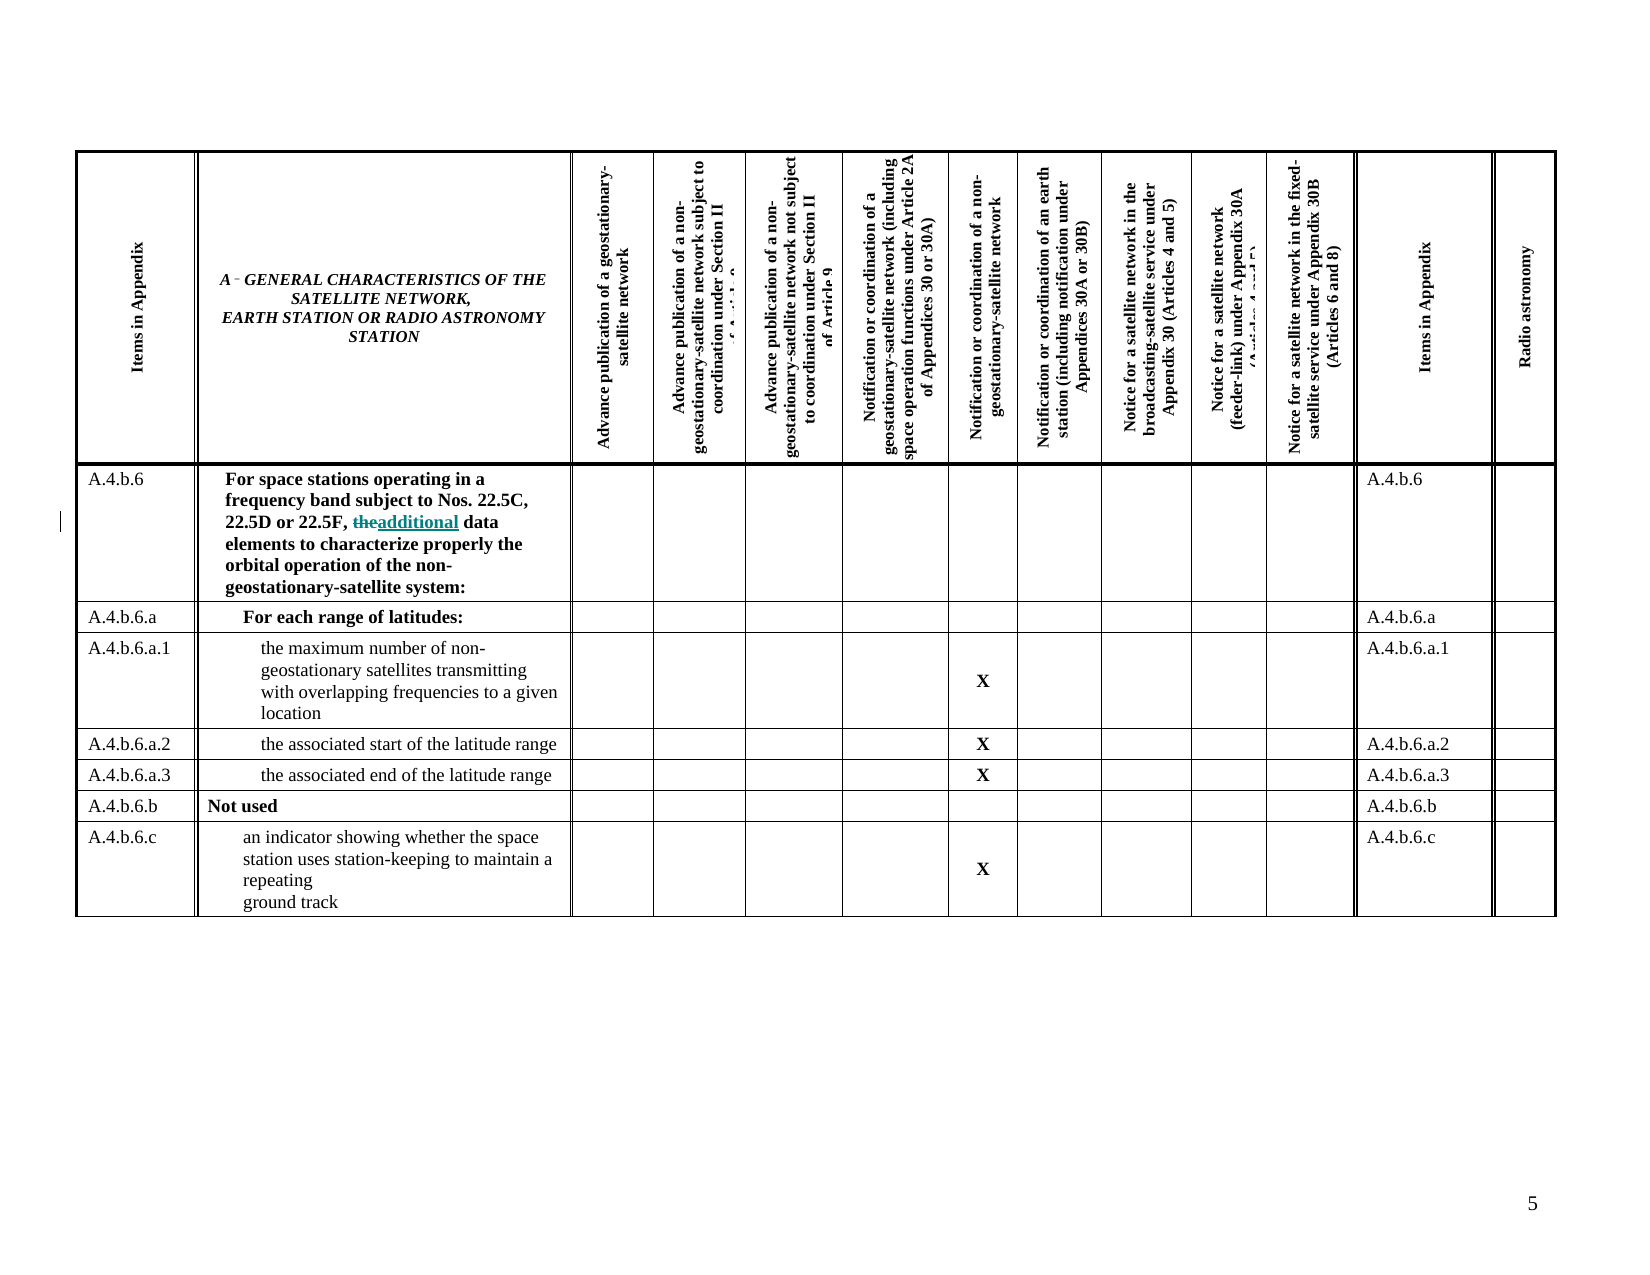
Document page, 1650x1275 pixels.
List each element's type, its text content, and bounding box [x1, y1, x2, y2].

table_header Notification or coordination of a geostationary-satellite network (including space operation functions under Article 2A of Appendices 30 or 30A) [843, 153, 948, 462]
table_cell an indicator showing whether the space station uses station-keeping to maintain a repeating ground track [199, 822, 570, 916]
table_cell [1018, 602, 1101, 632]
table_cell [1192, 760, 1266, 790]
table_header A _ GENERAL CHARACTERISTICS OF THE SATELLITE NETWORK, EARTH STATION OR RADIO ASTRONOMY STATION [199, 153, 570, 462]
table_cell For each range of latitudes: [199, 602, 570, 632]
table_cell [1102, 729, 1191, 759]
table_cell [1496, 602, 1554, 632]
table_cell [1267, 466, 1353, 601]
table_cell A.4.b.6.c [78, 822, 194, 916]
table_cell [1018, 633, 1101, 728]
table_cell [746, 822, 842, 916]
table_cell [1267, 760, 1353, 790]
table_cell the associated start of the latitude range [199, 729, 570, 759]
table_cell [746, 760, 842, 790]
table_header Notice for a satellite network in the fixed- satellite service under Appendix 30B (Articles 6 and 8) [1267, 153, 1353, 462]
table_header Notice for a satellite network in the broadcasting-satellite service under Appendix 30 (Articles 4 and 5) [1102, 153, 1191, 462]
table_header Advance publication of a non-geostationary-satellite network subject to coordination under Section II of Article 9 [654, 153, 745, 462]
table_cell [654, 633, 745, 728]
table_cell [573, 822, 653, 916]
table_cell [1267, 822, 1353, 916]
table_cell [573, 760, 653, 790]
table_cell [1102, 602, 1191, 632]
table_cell [1102, 760, 1191, 790]
table_cell [654, 602, 745, 632]
table_cell [654, 729, 745, 759]
table_cell [843, 822, 948, 916]
table_cell [573, 633, 653, 728]
table_cell [746, 466, 842, 601]
table_cell X [949, 822, 1017, 916]
table_cell [949, 466, 1017, 601]
table_cell A.4.b.6.a.1 [78, 633, 194, 728]
table_cell A.4.b.6.b [78, 791, 194, 821]
table_cell [1192, 466, 1266, 601]
table_cell Not used [199, 791, 570, 821]
table_cell [843, 760, 948, 790]
table_cell [573, 602, 653, 632]
table_cell A.4.b.6.a.2 [78, 729, 194, 759]
table_cell [1018, 822, 1101, 916]
table_cell [1102, 466, 1191, 601]
table_cell [1102, 633, 1191, 728]
table_cell [654, 791, 745, 821]
table_header Advance publication of a geostationary- satellite network [573, 153, 653, 462]
table_cell A.4.b.6.a [78, 602, 194, 632]
table_cell A.4.b.6.a.1 [1358, 633, 1491, 728]
table_cell [1192, 633, 1266, 728]
table_cell [746, 729, 842, 759]
table_header Items in Appendix [1358, 153, 1491, 462]
table_cell A.4.b.6.b [1358, 791, 1491, 821]
table_cell [746, 602, 842, 632]
table_cell [654, 760, 745, 790]
table_cell [1018, 791, 1101, 821]
table_cell X [949, 633, 1017, 728]
table_cell [949, 602, 1017, 632]
table_cell A.4.b.6 [78, 466, 194, 601]
table_cell A.4.b.6.a.2 [1358, 729, 1491, 759]
table_cell [1267, 791, 1353, 821]
table_cell [1267, 602, 1353, 632]
table_cell A.4.b.6.a [1358, 602, 1491, 632]
table_cell [1102, 791, 1191, 821]
table_header Radio astronomy [1496, 153, 1554, 462]
table_cell [1496, 760, 1554, 790]
table_cell [1018, 729, 1101, 759]
table_header Notice for a satellite network (feeder-link) under Appendix 30A (Articles 4 and 5) [1192, 153, 1266, 462]
table_cell [1102, 822, 1191, 916]
table_cell [1192, 822, 1266, 916]
table_header Items in Appendix [78, 153, 194, 462]
table_cell X [949, 760, 1017, 790]
table_cell [843, 791, 948, 821]
table_cell [1496, 633, 1554, 728]
table_cell [746, 791, 842, 821]
table_cell [1018, 760, 1101, 790]
table_cell [573, 466, 653, 601]
table_cell A.4.b.6.c [1358, 822, 1491, 916]
table_cell A.4.b.6.a.3 [78, 760, 194, 790]
table_header Advance publication of a non-geostationary-satellite network not subject to coordination under Section II of Article 9 [746, 153, 842, 462]
table_cell [1192, 602, 1266, 632]
table_cell [843, 602, 948, 632]
table_cell [1267, 729, 1353, 759]
table_cell [573, 791, 653, 821]
table_cell the maximum number of non-geostationary satellites transmitting with overlapping frequencies to a given location [199, 633, 570, 728]
table_cell [654, 822, 745, 916]
table_cell [1192, 791, 1266, 821]
table_cell [1267, 633, 1353, 728]
table_cell A.4.b.6 [1358, 466, 1491, 601]
table_cell [843, 466, 948, 601]
table_cell [746, 633, 842, 728]
table_cell [843, 729, 948, 759]
table_cell For space stations operating in a frequency band subject to Nos. 22.5C, 22.5D or 22.5F, data elements to characterize properly the orbital operation of the non-geostationary-satellite system: [199, 466, 570, 601]
table_header Notification or coordination of an earth station (including notification under Appendices 30A or 30B) [1018, 153, 1101, 462]
table_cell the associated end of the latitude range [199, 760, 570, 790]
table_cell [1192, 729, 1266, 759]
table_cell [654, 466, 745, 601]
table_cell X [949, 729, 1017, 759]
table_cell [573, 729, 653, 759]
table_cell [1496, 822, 1554, 916]
table_cell A.4.b.6.a.3 [1358, 760, 1491, 790]
table_header Notification or coordination of a non-geostationary-satellite network [949, 153, 1017, 462]
table_cell [1496, 466, 1554, 601]
table_cell [1496, 791, 1554, 821]
table_cell [949, 791, 1017, 821]
table_cell [843, 633, 948, 728]
table_cell [1018, 466, 1101, 601]
table_cell [1496, 729, 1554, 759]
